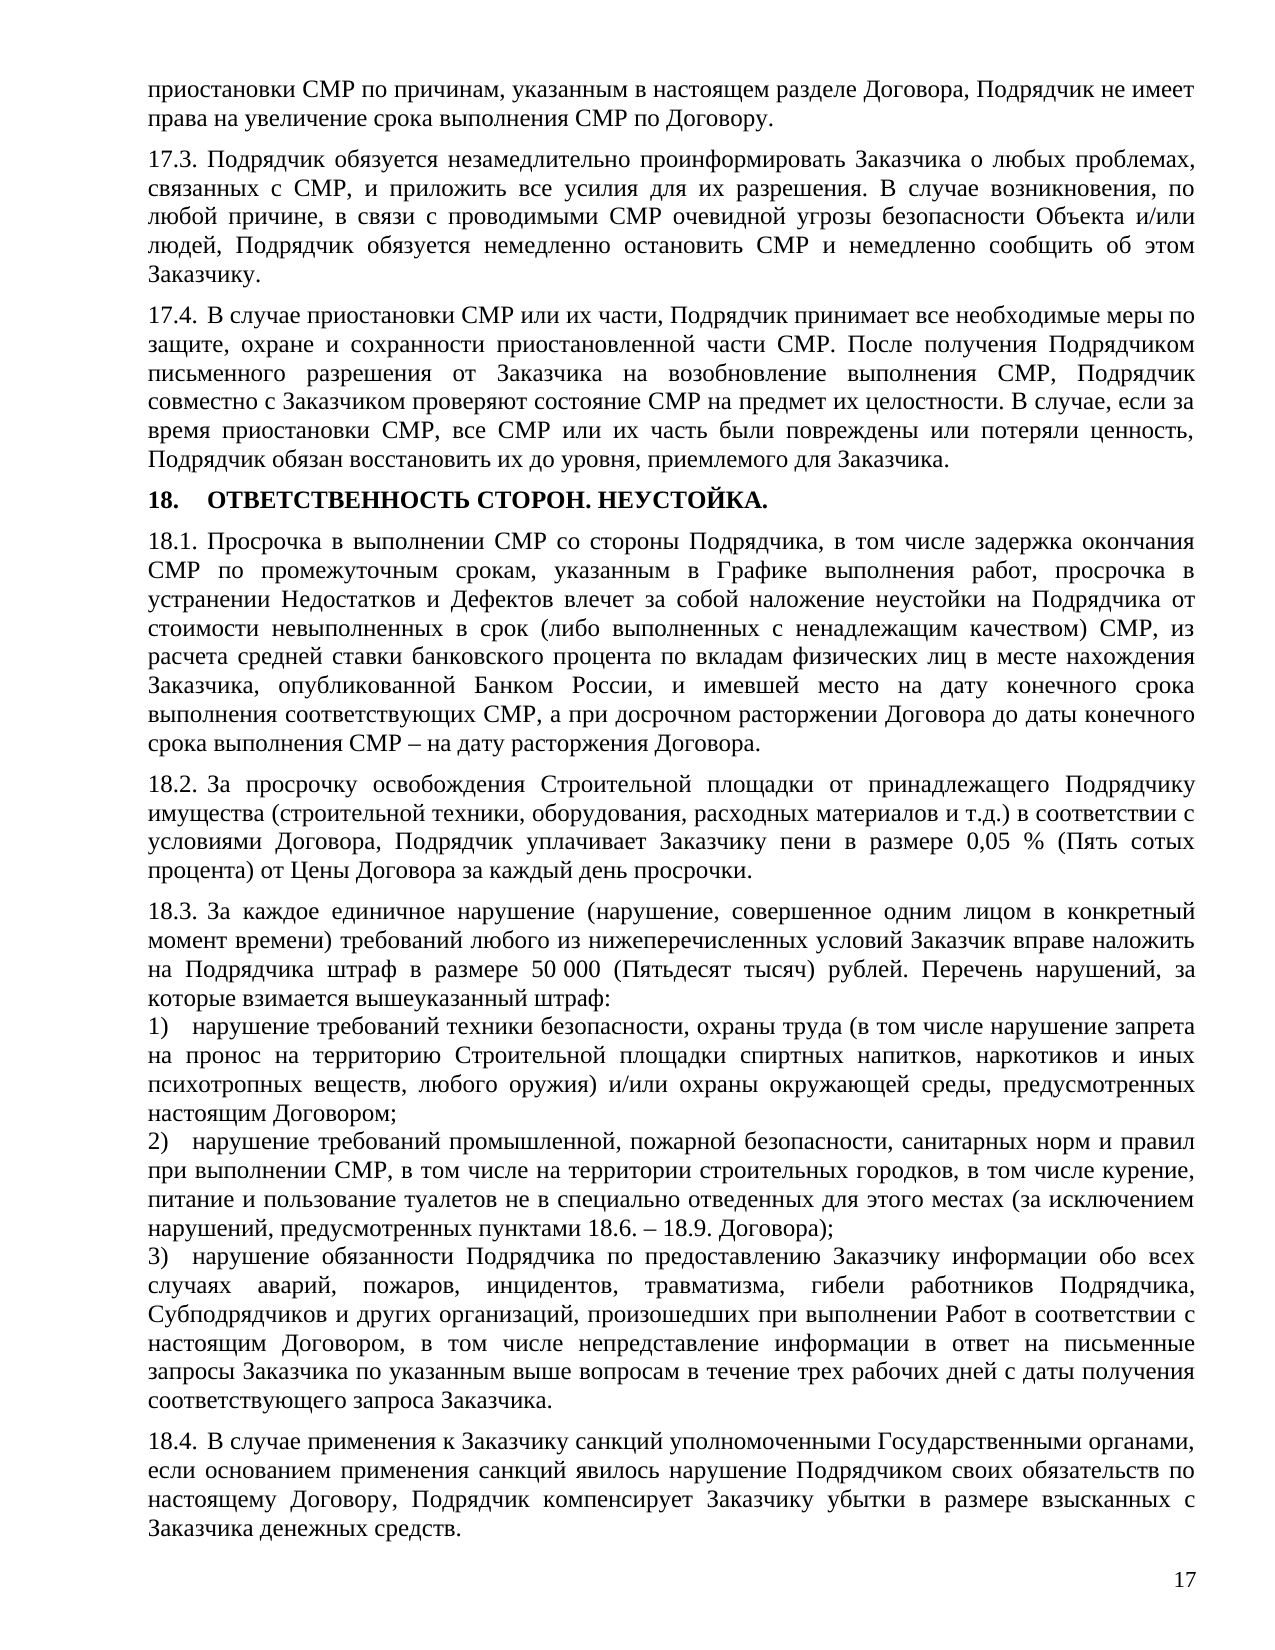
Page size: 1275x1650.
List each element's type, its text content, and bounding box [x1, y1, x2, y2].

list За каждое единичное нарушение (нарушение, совершенное одним лицом в конкретный момент времени) требований любого из нижеперечисленных условий Заказчик вправе наложить на Подрядчика штраф в размере 50 000 (Пятьдесят тысяч) рублей. Перечень нарушений, за которые взимается вышеуказанный штраф: [148, 896, 1196, 1011]
list ОТВЕТСТВЕННОСТЬ СТОРОН. НЕУСТОЙКА. [148, 485, 1196, 514]
list Подрядчик обязуется незамедлительно проинформировать Заказчика о любых проблемах, связанных с СМР, и приложить все усилия для их разрешения. В случае возникновения, по любой причине, в связи с проводимыми СМР очевидной угрозы безопасности Объекта и/или людей, Подрядчик обязуется немедленно остановить СМР и немедленно сообщить об этом Заказчику. [148, 144, 1196, 288]
list В случае приостановки СМР или их части, Подрядчик принимает все необходимые меры по защите, охране и сохранности приостановленной части СМР. После получения Подрядчиком письменного разрешения от Заказчика на возобновление выполнения СМР, Подрядчик совместно с Заказчиком проверяют состояние СМР на предмет их целостности. В случае, если за время приостановки СМР, все СМР или их часть были повреждены или потеряли ценность, Подрядчик обязан восстановить их до уровня, приемлемого для Заказчика. [148, 300, 1196, 473]
list В случае применения к Заказчику санкций уполномоченными Государственными органами, если основанием применения санкций явилось нарушение Подрядчиком своих обязательств по настоящему Договору, Подрядчик компенсирует Заказчику убытки в размере взысканных с Заказчика денежных средств. [148, 1426, 1196, 1541]
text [148, 74, 1196, 131]
list нарушение требований промышленной, пожарной безопасности, санитарных норм и правил при выполнении СМР, в том числе на территории строительных городков, в том числе курение, питание и пользование туалетов не в специально отведенных для этого местах (за исключением нарушений, предусмотренных пунктами 18.6. – 18.9. Договора); [148, 1126, 1196, 1241]
list нарушение обязанности Подрядчика по предоставлению Заказчику информации обо всех случаях аварий, пожаров, инцидентов, травматизма, гибели работников Подрядчика, Субподрядчиков и других организаций, произошедших при выполнении Работ в соответствии с настоящим Договором, в том числе непредставление информации в ответ на письменные запросы Заказчика по указанным выше вопросам в течение трех рабочих дней с даты получения соответствующего запроса Заказчика. [148, 1241, 1196, 1414]
list нарушение требований техники безопасности, охраны труда (в том числе нарушение запрета на пронос на территорию Строительной площадки спиртных напитков, наркотиков и иных психотропных веществ, любого оружия) и/или охраны окружающей среды, предусмотренных настоящим Договором; [148, 1011, 1196, 1126]
list Просрочка в выполнении СМР со стороны Подрядчика, в том числе задержка окончания СМР по промежуточным срокам, указанным в Графике выполнения работ, просрочка в устранении Недостатков и Дефектов влечет за собой наложение неустойки на Подрядчика от стоимости невыполненных в срок (либо выполненных с ненадлежащим качеством) СМР, из расчета средней ставки банковского процента по вкладам физических лиц в месте нахождения Заказчика, опубликованной Банком России, и имевшей место на дату конечного срока выполнения соответствующих СМР, а при досрочном расторжении Договора до даты конечного срока выполнения СМР – на дату расторжения Договора. [148, 526, 1196, 756]
list За просрочку освобождения Строительной площадки от принадлежащего Подрядчику имущества (строительной техники, оборудования, расходных материалов и т.д.) в соответствии с условиями Договора, Подрядчик уплачивает Заказчику пени в размере 0,05 % (Пять сотых процента) от Цены Договора за каждый день просрочки. [148, 769, 1196, 884]
